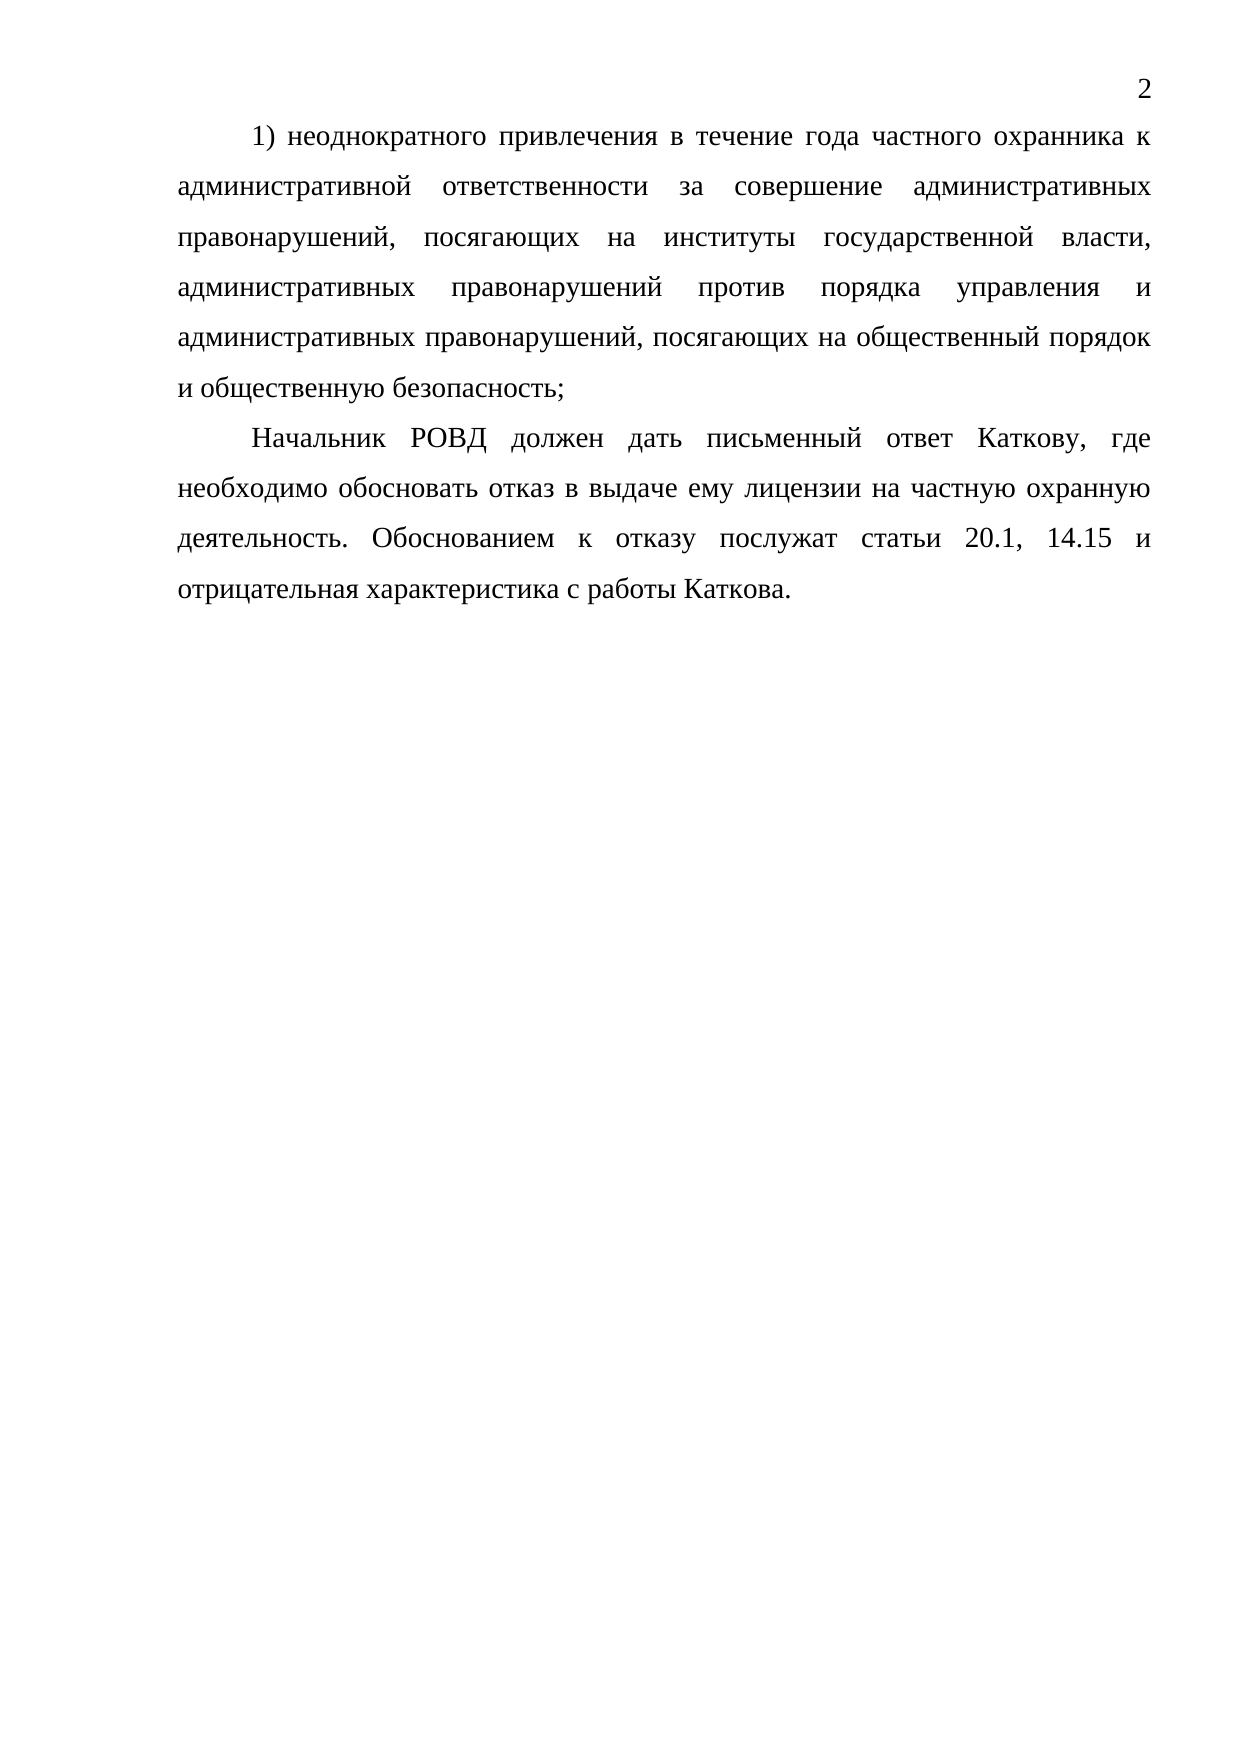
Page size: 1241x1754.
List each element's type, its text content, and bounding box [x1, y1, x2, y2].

text Начальник РОВД должен дать письменный ответ Каткову, где необходимо обосновать отказ в выдаче ему лицензии на частную охранную деятельность. Обоснованием к отказу послужат статьи 20.1, 14.15 и отрицательная характеристика с работы Каткова. [177, 420, 1152, 604]
text 1) неоднократного привлечения в течение года частного охранника к административной ответственности за совершение административных правонарушений, посягающих на институты государственной власти, административных правонарушений против порядка управления и административных правонарушений, посягающих на общественный порядок и общественную безопасность; [177, 118, 1152, 403]
